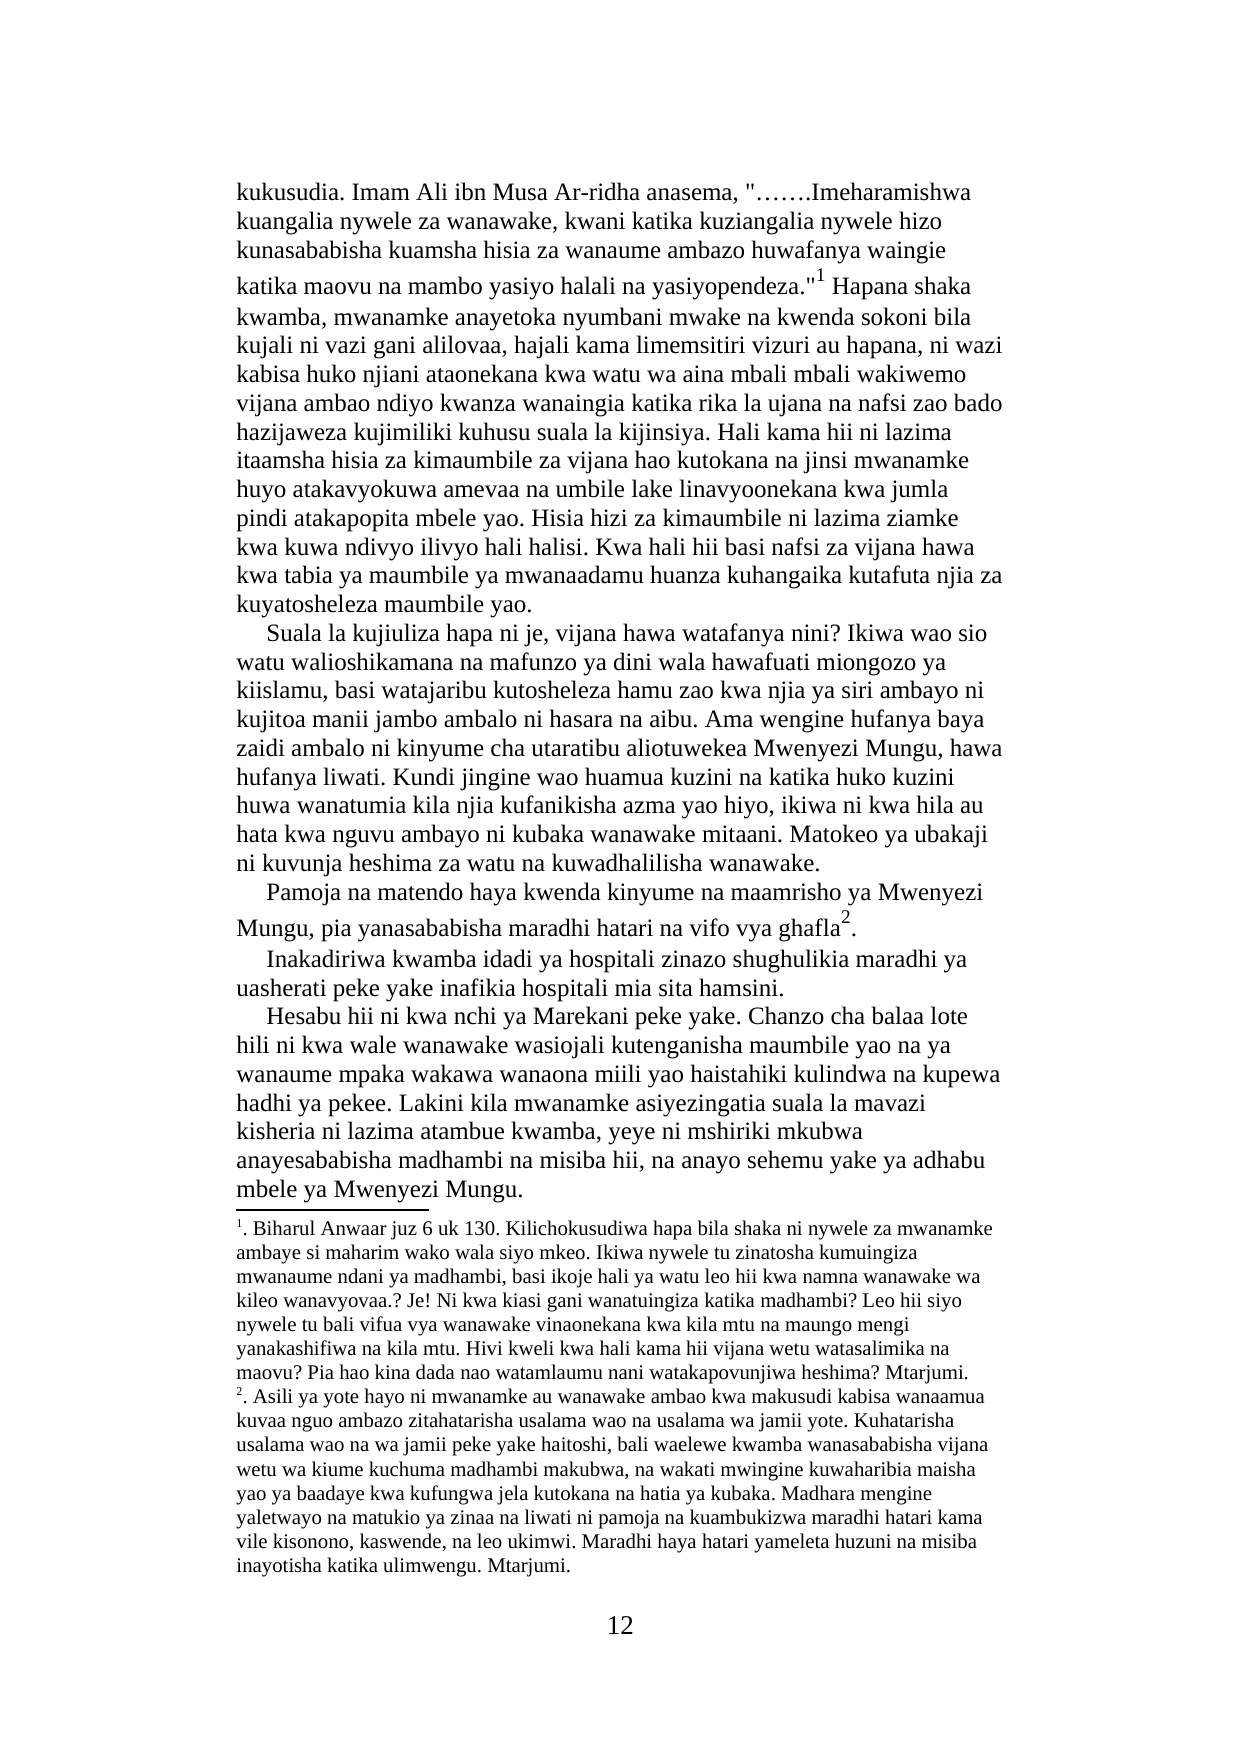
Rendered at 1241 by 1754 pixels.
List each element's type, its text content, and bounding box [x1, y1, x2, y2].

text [236, 177, 1004, 618]
text Hesabu hii ni kwa nchi ya Marekani peke yake. Chanzo cha balaa lote hili ni kwa wale wanawake wasiojali kutenganisha maumbile yao na ya wanaume mpaka wakawa wanaona miili yao haistahiki kulindwa na kupewa hadhi ya pekee. Lakini kila mwanamke asiyezingatia suala la mavazi kisheria ni lazima atambue kwamba, yeye ni mshiriki mkubwa anayesababisha madhambi na misiba hii, na anayo sehemu yake ya adhabu mbele ya Mwenyezi Mungu. [236, 1001, 1004, 1203]
text Suala la kujiuliza hapa ni je, vijana hawa watafanya nini? Ikiwa wao sio watu walioshikamana na mafunzo ya dini wala hawafuati miongozo ya kiislamu, basi watajaribu kutosheleza hamu zao kwa njia ya siri ambayo ni kujitoa manii jambo ambalo ni hasara na aibu. Ama wengine hufanya baya zaidi ambalo ni kinyume cha utaratibu aliotuwekea Mwenyezi Mungu, hawa hufanya liwati. Kundi jingine wao huamua kuzini na katika huko kuzini huwa wanatumia kila njia kufanikisha azma yao hiyo, ikiwa ni kwa hila au hata kwa nguvu ambayo ni kubaka wanawake mitaani. Matokeo ya ubakaji ni kuvunja heshima za watu na kuwadhalilisha wanawake. [236, 618, 1004, 877]
text Pamoja na matendo haya kwenda kinyume na maamrisho ya Mwenyezi Mungu, pia yanasababisha maradhi hatari na vifo vya ghafla. [236, 877, 1004, 944]
text Inakadiriwa kwamba idadi ya hospitali zinazo shughulikia maradhi ya uasherati peke yake inafikia hospitali mia sita hamsini. [236, 944, 1004, 1001]
